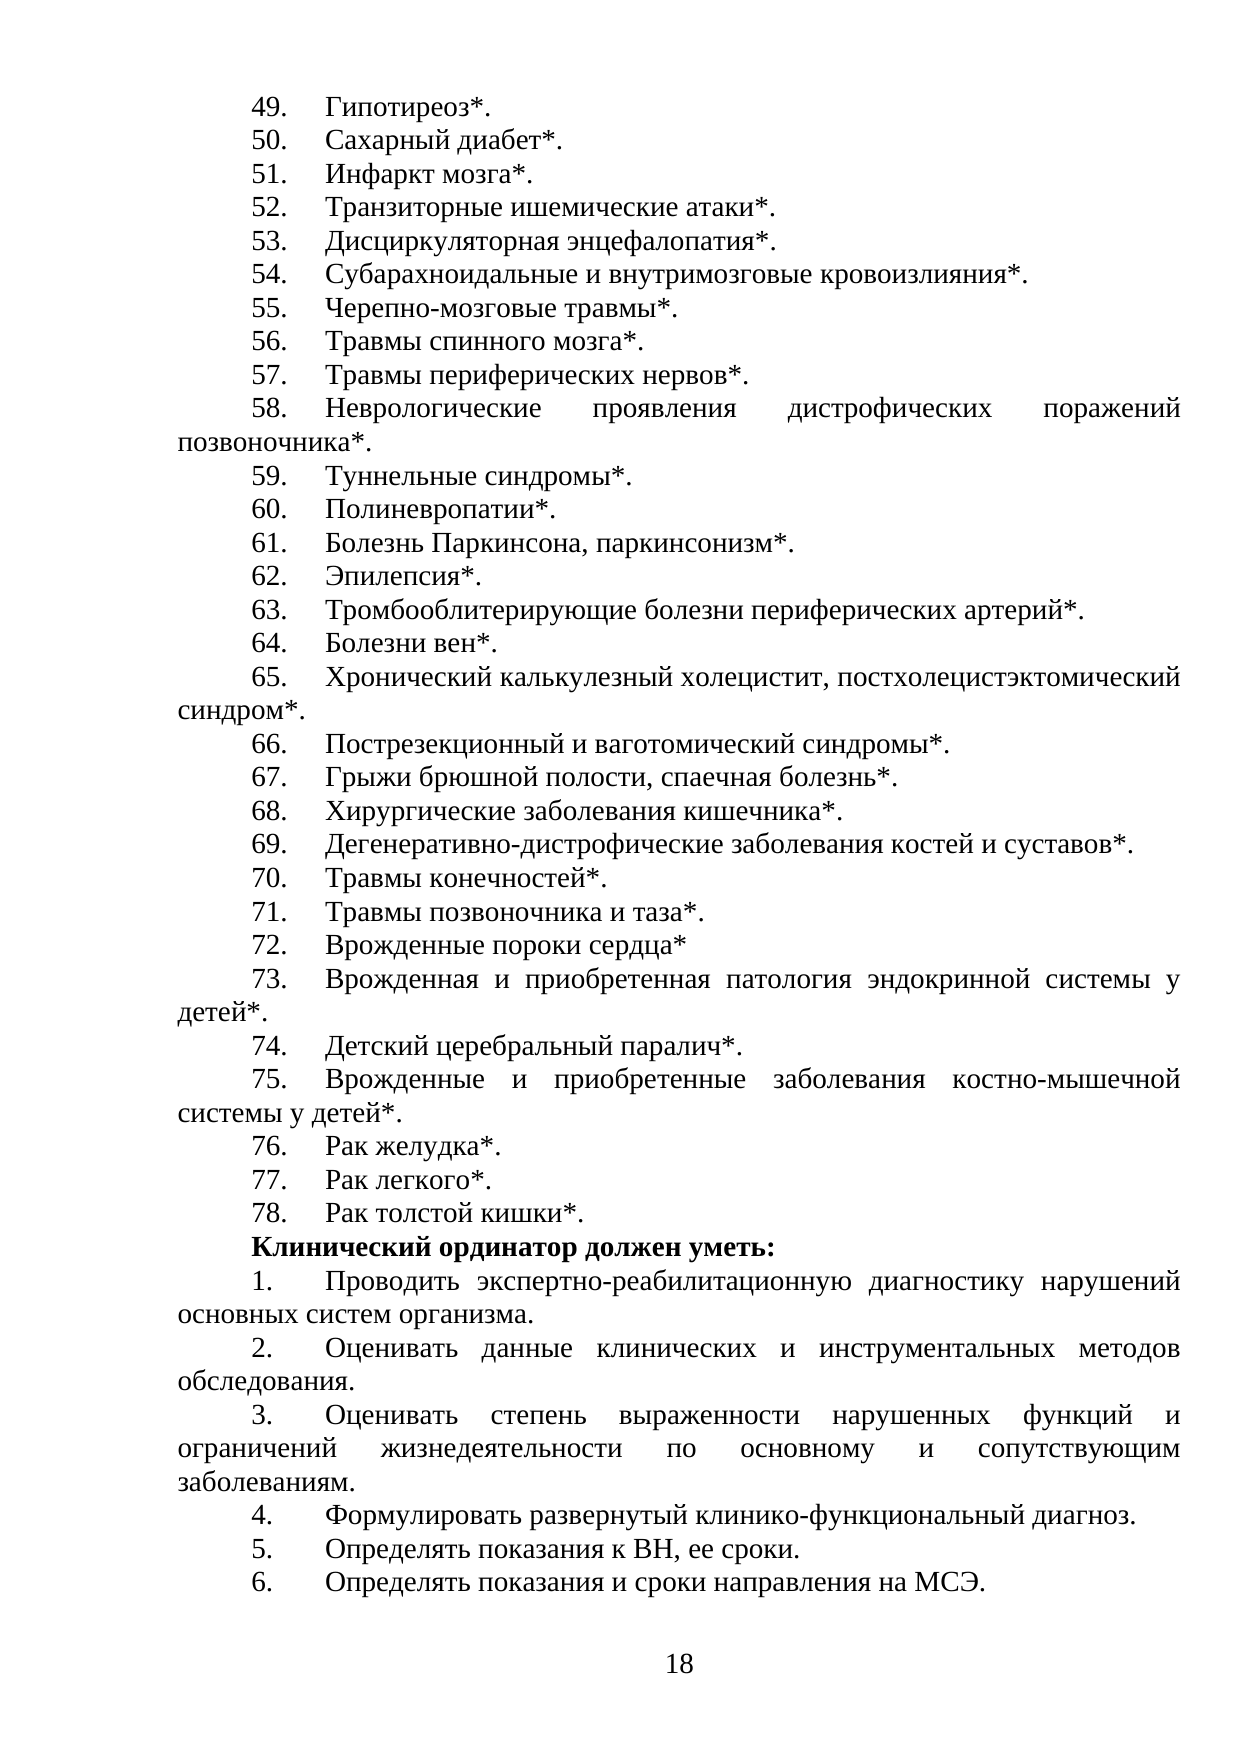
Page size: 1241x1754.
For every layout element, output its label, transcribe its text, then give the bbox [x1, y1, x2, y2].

list Черепно-мозговые травмы*. [177, 290, 1181, 323]
list Полиневропатии*. [177, 491, 1181, 525]
list Травмы позвоночника и таза*. [177, 894, 1181, 927]
list Инфаркт мозга*. [177, 156, 1181, 189]
list Хронический калькулезный холецистит, постхолецистэктомический синдром*. [177, 659, 1181, 726]
text Клинический ординатор должен уметь: [177, 1229, 1181, 1263]
list Эпилепсия*. [177, 558, 1181, 592]
list Оценивать данные клинических и инструментальных методов обследования. [177, 1330, 1181, 1397]
list Рак толстой кишки*. [177, 1196, 1181, 1229]
list Транзиторные ишемические атаки*. [177, 189, 1181, 223]
list Субарахноидальные и внутримозговые кровоизлияния*. [177, 256, 1181, 290]
list Проводить экспертно-реабилитационную диагностику нарушений основных систем организма. [177, 1263, 1181, 1330]
list Определять показания к ВН, ее сроки. [177, 1531, 1181, 1564]
list Грыжи брюшной полости, спаечная болезнь*. [177, 759, 1181, 793]
list Болезнь Паркинсона, паркинсонизм*. [177, 525, 1181, 558]
list Травмы периферических нервов*. [177, 357, 1181, 391]
list Определять показания и сроки направления на МСЭ. [177, 1564, 1181, 1598]
list Хирургические заболевания кишечника*. [177, 793, 1181, 827]
list Врожденная и приобретенная патология эндокринной системы у детей*. [177, 961, 1181, 1028]
list Дегенеративно-дистрофические заболевания костей и суставов*. [177, 827, 1181, 860]
list Рак легкого*. [177, 1162, 1181, 1196]
list Травмы спинного мозга*. [177, 323, 1181, 357]
list Тромбооблитерирующие болезни периферических артерий*. [177, 592, 1181, 625]
list Гипотиреоз*. [177, 89, 1181, 122]
list Врожденные и приобретенные заболевания костно-мышечной системы у детей*. [177, 1061, 1181, 1128]
list Туннельные синдромы*. [177, 458, 1181, 491]
list Травмы конечностей*. [177, 860, 1181, 894]
list Болезни вен*. [177, 625, 1181, 659]
list Врожденные пороки сердца* [177, 927, 1181, 961]
list Формулировать развернутый клинико-функциональный диагноз. [177, 1497, 1181, 1531]
list Неврологические проявления дистрофических поражений позвоночника*. [177, 391, 1181, 458]
list Дисциркуляторная энцефалопатия*. [177, 223, 1181, 256]
list Сахарный диабет*. [177, 122, 1181, 156]
list Оценивать степень выраженности нарушенных функций и ограничений жизнедеятельности по основному и сопутствующим заболеваниям. [177, 1397, 1181, 1497]
list Рак желудка*. [177, 1128, 1181, 1162]
list Детский церебральный паралич*. [177, 1028, 1181, 1061]
list Пострезекционный и ваготомический синдромы*. [177, 726, 1181, 759]
